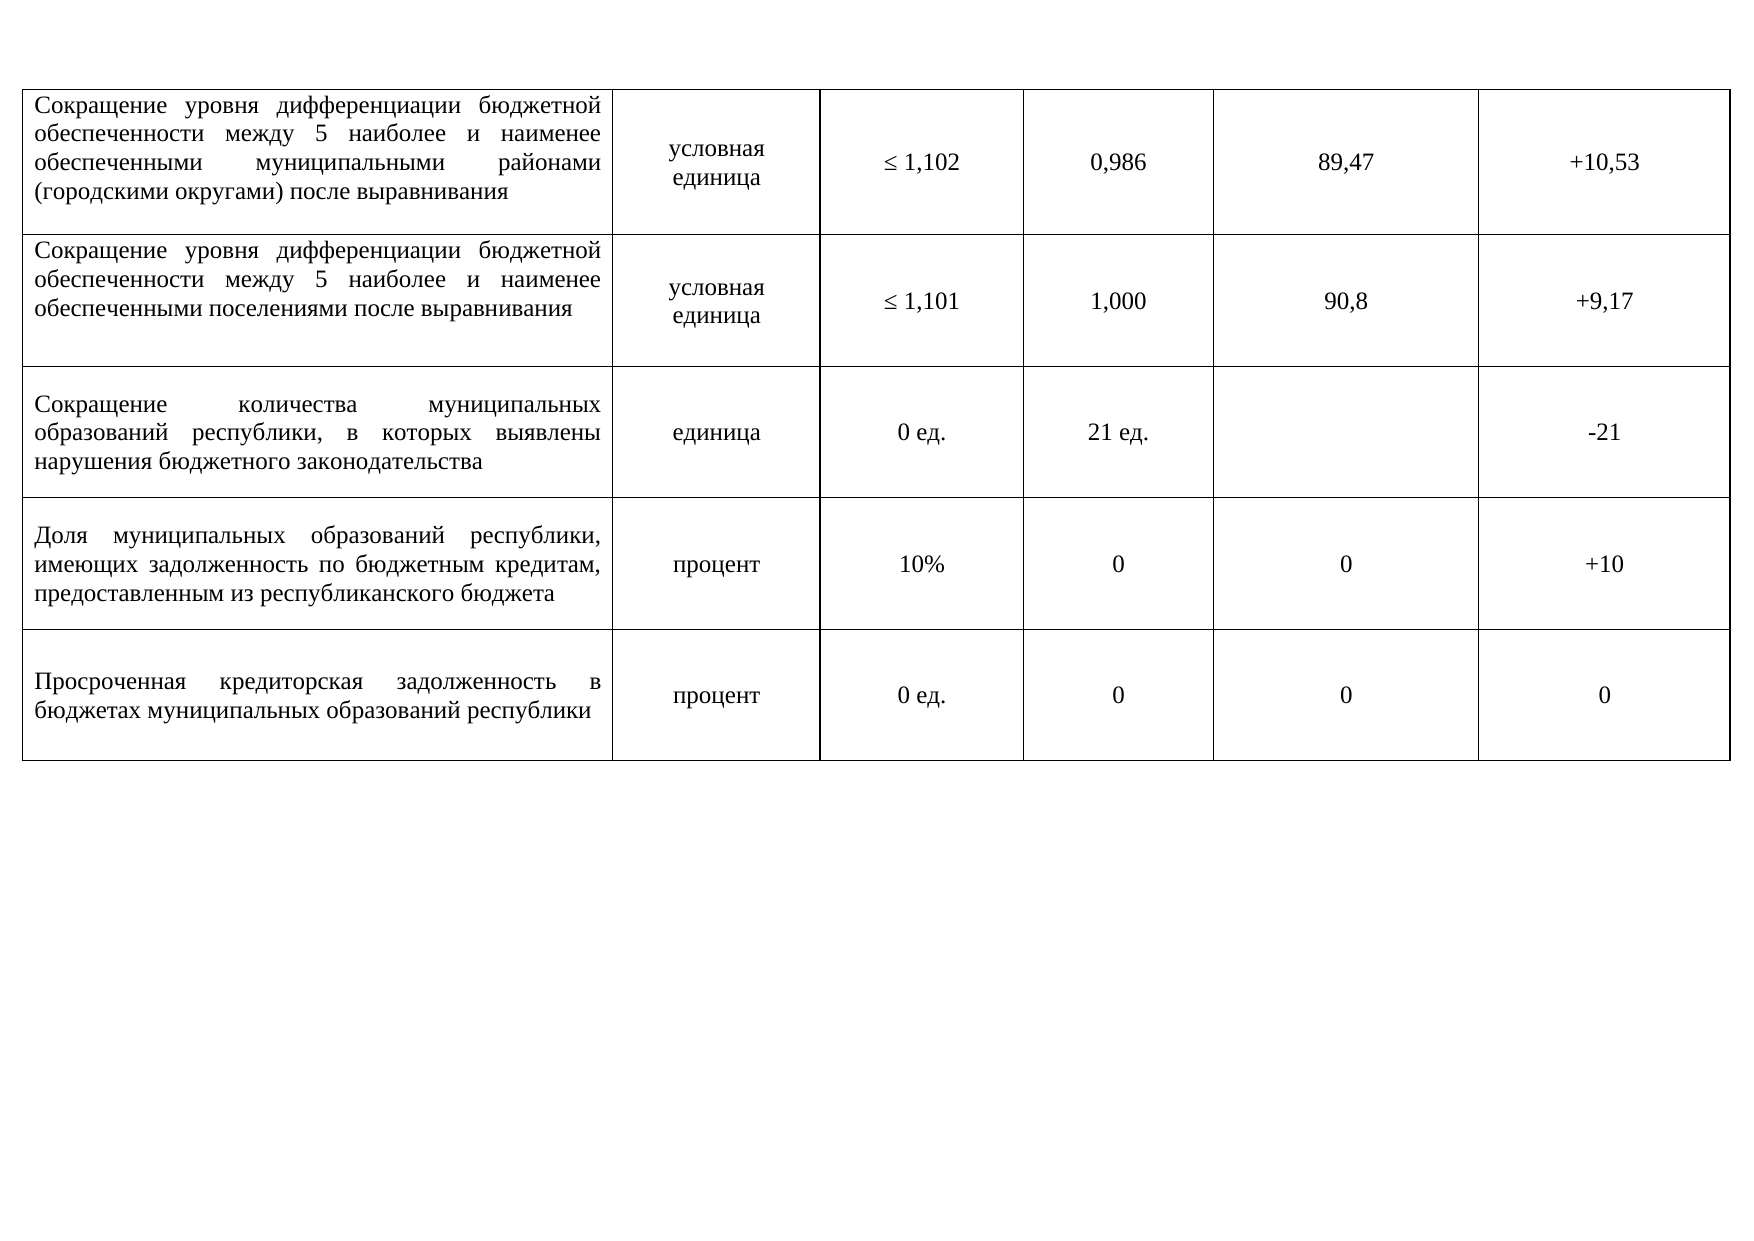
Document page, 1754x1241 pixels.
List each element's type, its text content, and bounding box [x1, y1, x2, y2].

table_cell +10,53 [1479, 90, 1729, 234]
table_cell 89,47 [1214, 90, 1478, 234]
table_cell 0 [1024, 630, 1213, 760]
table_cell -21 [1479, 367, 1729, 497]
table_cell процент [613, 630, 819, 760]
table_cell 0 ед. [821, 367, 1023, 497]
table_cell 90,8 [1214, 235, 1478, 366]
table_cell 21 ед. [1024, 367, 1213, 497]
table_cell 10% [821, 498, 1023, 628]
table_cell Сокращение уровня дифференциации бюджетной обеспеченности между 5 наиболее и наименее обеспеченными муниципальными районами (городскими округами) после выравнивания [23, 90, 612, 234]
table_cell [1214, 367, 1478, 497]
table_cell +10 [1479, 498, 1729, 628]
table_cell процент [613, 498, 819, 628]
table_cell 0 [1214, 630, 1478, 760]
table_cell 0,986 [1024, 90, 1213, 234]
table_cell ≤ 1,101 [821, 235, 1023, 366]
table_cell 0 [1024, 498, 1213, 628]
table_cell единица [613, 367, 819, 497]
table_cell 0 [1214, 498, 1478, 628]
table_cell условная единица [613, 235, 819, 366]
table_cell условная единица [613, 90, 819, 234]
table_cell 1,000 [1024, 235, 1213, 366]
table_cell 0 [1479, 630, 1729, 760]
table_cell Сокращение уровня дифференциации бюджетной обеспеченности между 5 наиболее и наименее обеспеченными поселениями после выравнивания [23, 235, 612, 366]
table_cell Сокращение количества муниципальных образований республики, в которых выявлены нарушения бюджетного законодательства [23, 367, 612, 497]
table_cell +9,17 [1479, 235, 1729, 366]
table_cell Просроченная кредиторская задолженность в бюджетах муниципальных образований республики [23, 630, 612, 760]
table_cell ≤ 1,102 [821, 90, 1023, 234]
table_cell Доля муниципальных образований республики, имеющих задолженность по бюджетным кредитам, предоставленным из республиканского бюджета [23, 498, 612, 628]
table_cell 0 ед. [821, 630, 1023, 760]
